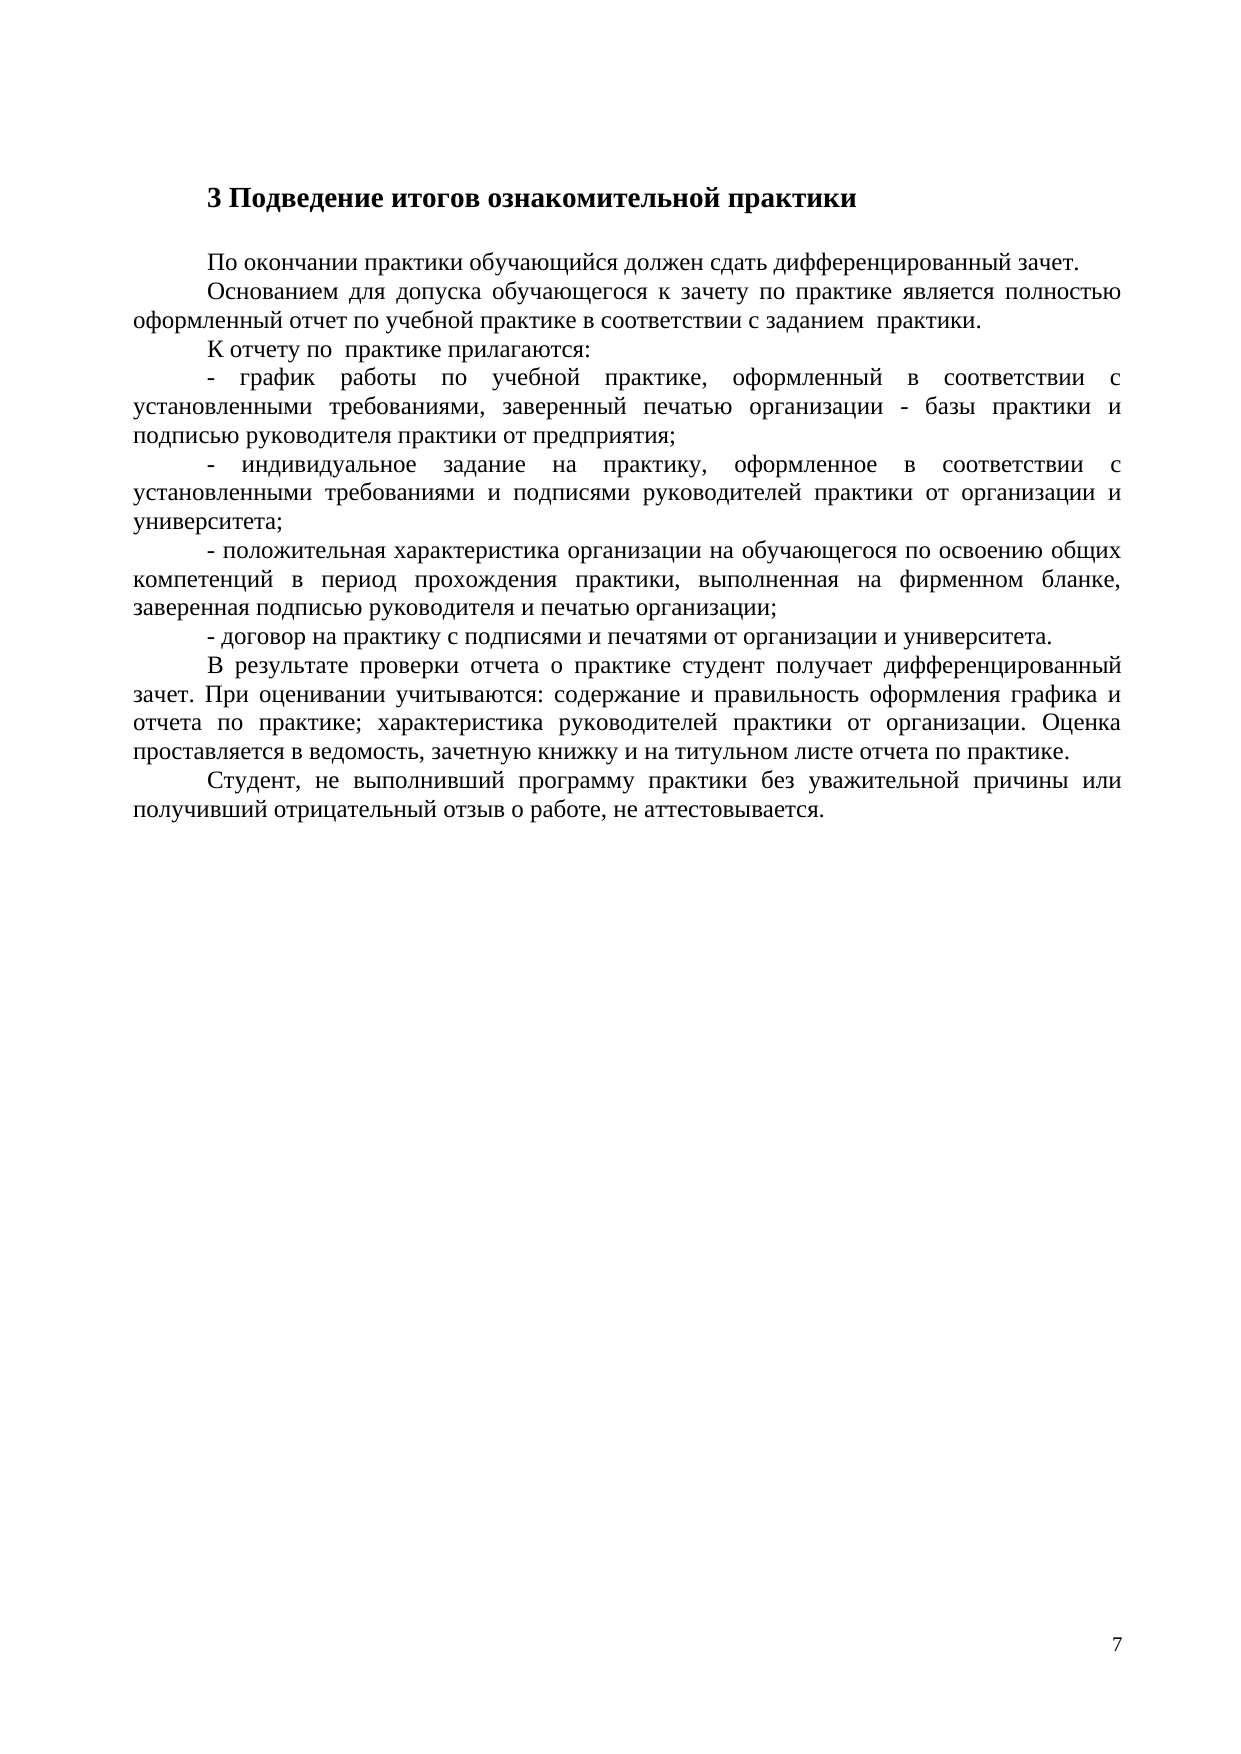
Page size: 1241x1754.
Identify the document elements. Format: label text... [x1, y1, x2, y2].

text - договор на практику с подписями и печатями от организации и университета. [133, 621, 1122, 650]
text - график работы по учебной практике, оформленный в соответствии с установленными требованиями, заверенный печатью организации - базы практики и подписью руководителя практики от предприятия; [133, 362, 1122, 449]
text Основанием для допуска обучающегося к зачету по практике является полностью оформленный отчет по учебной практике в соответствии с заданием практики. [133, 276, 1122, 334]
text - индивидуальное задание на практику, оформленное в соответствии с установленными требованиями и подписями руководителей практики от организации и университета; [133, 449, 1122, 535]
text В результате проверки отчета о практике студент получает дифференцированный зачет. При оценивании учитываются: содержание и правильность оформления графика и отчета по практике; характеристика руководителей практики от организации. Оценка проставляется в ведомость, зачетную книжку и на титульном листе отчета по практике. [133, 650, 1122, 765]
text - положительная характеристика организации на обучающегося по освоению общих компетенций в период прохождения практики, выполненная на фирменном бланке, заверенная подписью руководителя и печатью организации; [133, 535, 1122, 621]
text Студент, не выполнивший программу практики без уважительной причины или получивший отрицательный отзыв о работе, не аттестовывается. [133, 765, 1122, 822]
text К отчету по практике прилагаются: [133, 334, 1122, 362]
text По окончании практики обучающийся должен сдать дифференцированный зачет. [133, 247, 1122, 276]
text 3 Подведение итогов ознакомительной практики [133, 180, 1122, 214]
